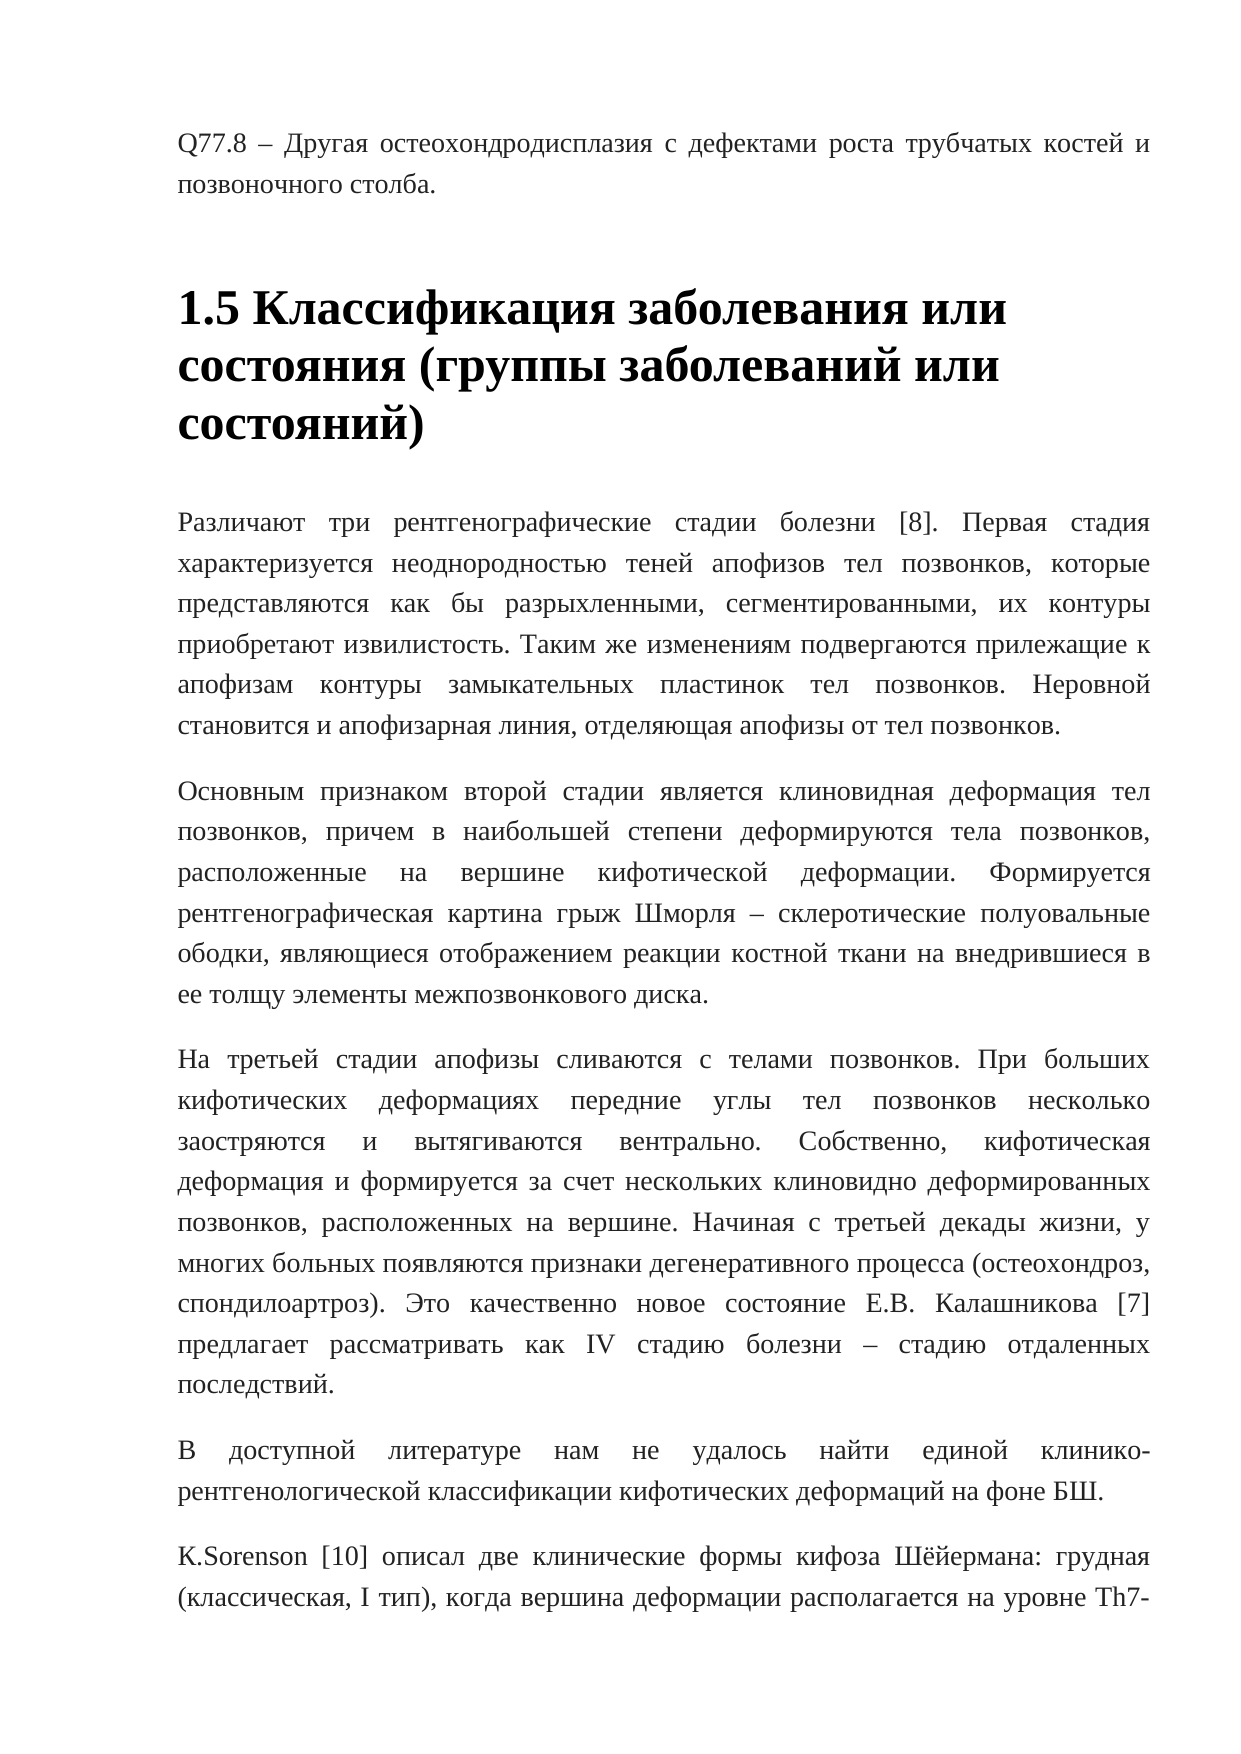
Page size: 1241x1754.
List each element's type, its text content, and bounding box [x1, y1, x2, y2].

text На третьей стадии апофизы сливаются с телами позвонков. При больших кифотических деформациях передние углы тел позвонков несколько заостряются и вытягиваются вентрально. Собственно, кифотическая деформация и формируется за счет нескольких клиновидно деформированных позвонков, расположенных на вершине. Начиная с третьей декады жизни, у многих больных появляются признаки дегенеративного процесса (остеохондроз, спондилоартроз). Это качественно новое состояние Е.В. Калашникова [7] предлагает рассматривать как IV стадию болезни – стадию отдаленных последствий. [177, 1034, 1152, 1400]
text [177, 1531, 1152, 1612]
text Основным признаком второй стадии является клиновидная деформация тел позвонков, причем в наибольшей степени деформируются тела позвонков, расположенные на вершине кифотической деформации. Формируется рентгенографическая картина грыж Шморля – склеротические полуовальные ободки, являющиеся отображением реакции костной ткани на внедрившиеся в ее толщу элементы межпозвонкового диска. [177, 766, 1152, 1009]
text Различают три рентгенографические стадии болезни [8]. Первая стадия характеризуется неоднородностью теней апофизов тел позвонков, которые представляются как бы разрыхленными, сегментированными, их контуры приобретают извилистость. Таким же изменениям подвергаются прилежащие к апофизам контуры замыкательных пластинок тел позвонков. Неровной становится и апофизарная линия, отделяющая апофизы от тел позвонков. [177, 497, 1152, 741]
text В доступной литературе нам не удалось найти единой клинико-рентгенологической классификации кифотических деформаций на фоне БШ. [177, 1425, 1152, 1506]
text Q77.8 – Другая остеохондродисплазия с дефектами роста трубчатых костей и позвоночного столба. [177, 118, 1152, 199]
text 1.5 Классификация заболевания или состояния (группы заболеваний или состояний) [177, 277, 1152, 450]
